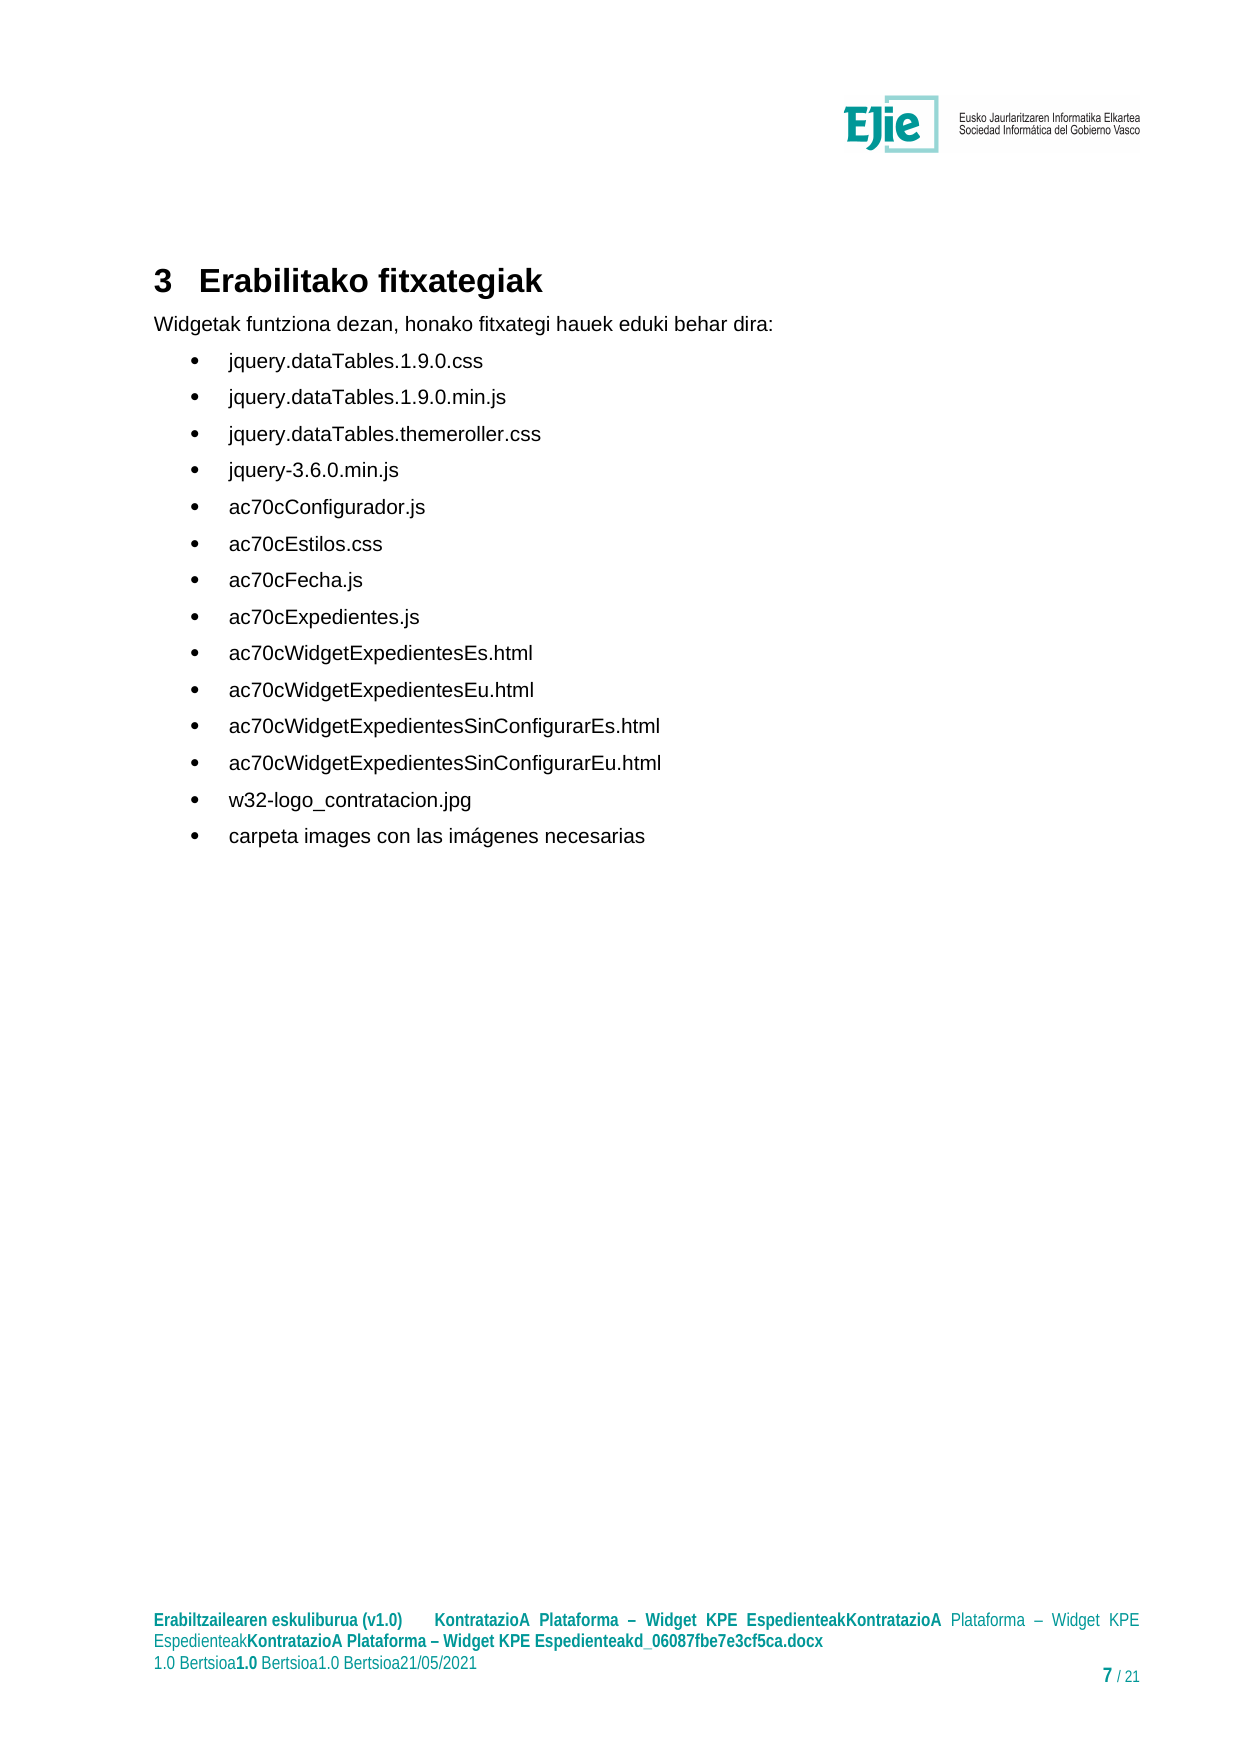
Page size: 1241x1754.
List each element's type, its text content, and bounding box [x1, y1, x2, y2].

list ac70cConfigurador.js [191, 495, 1140, 519]
list ac70cWidgetExpedientesSinConfigurarEs.html [191, 714, 1140, 738]
list ac70cExpedientes.js [191, 604, 1140, 629]
text Widgetak funtziona dezan, honako fitxategi hauek eduki behar dira: [154, 312, 1140, 336]
list ac70cFecha.js [191, 568, 1140, 592]
list ac70cEstilos.css [191, 531, 1140, 556]
picture [843, 95, 1140, 153]
list jquery.dataTables.1.9.0.css [191, 349, 1140, 373]
list carpeta images con las imágenes necesarias [191, 824, 1140, 848]
list ac70cWidgetExpedientesEu.html [191, 678, 1140, 702]
list jquery-3.6.0.min.js [191, 458, 1140, 482]
list ac70cWidgetExpedientesEs.html [191, 641, 1140, 665]
list jquery.dataTables.themeroller.css [191, 422, 1140, 446]
list jquery.dataTables.1.9.0.min.js [191, 385, 1140, 409]
list ac70cWidgetExpedientesSinConfigurarEu.html [191, 751, 1140, 775]
list w32-logo_contratacion.jpg [191, 787, 1140, 811]
subtitle Erabilitako fitxategiak [154, 261, 1140, 300]
